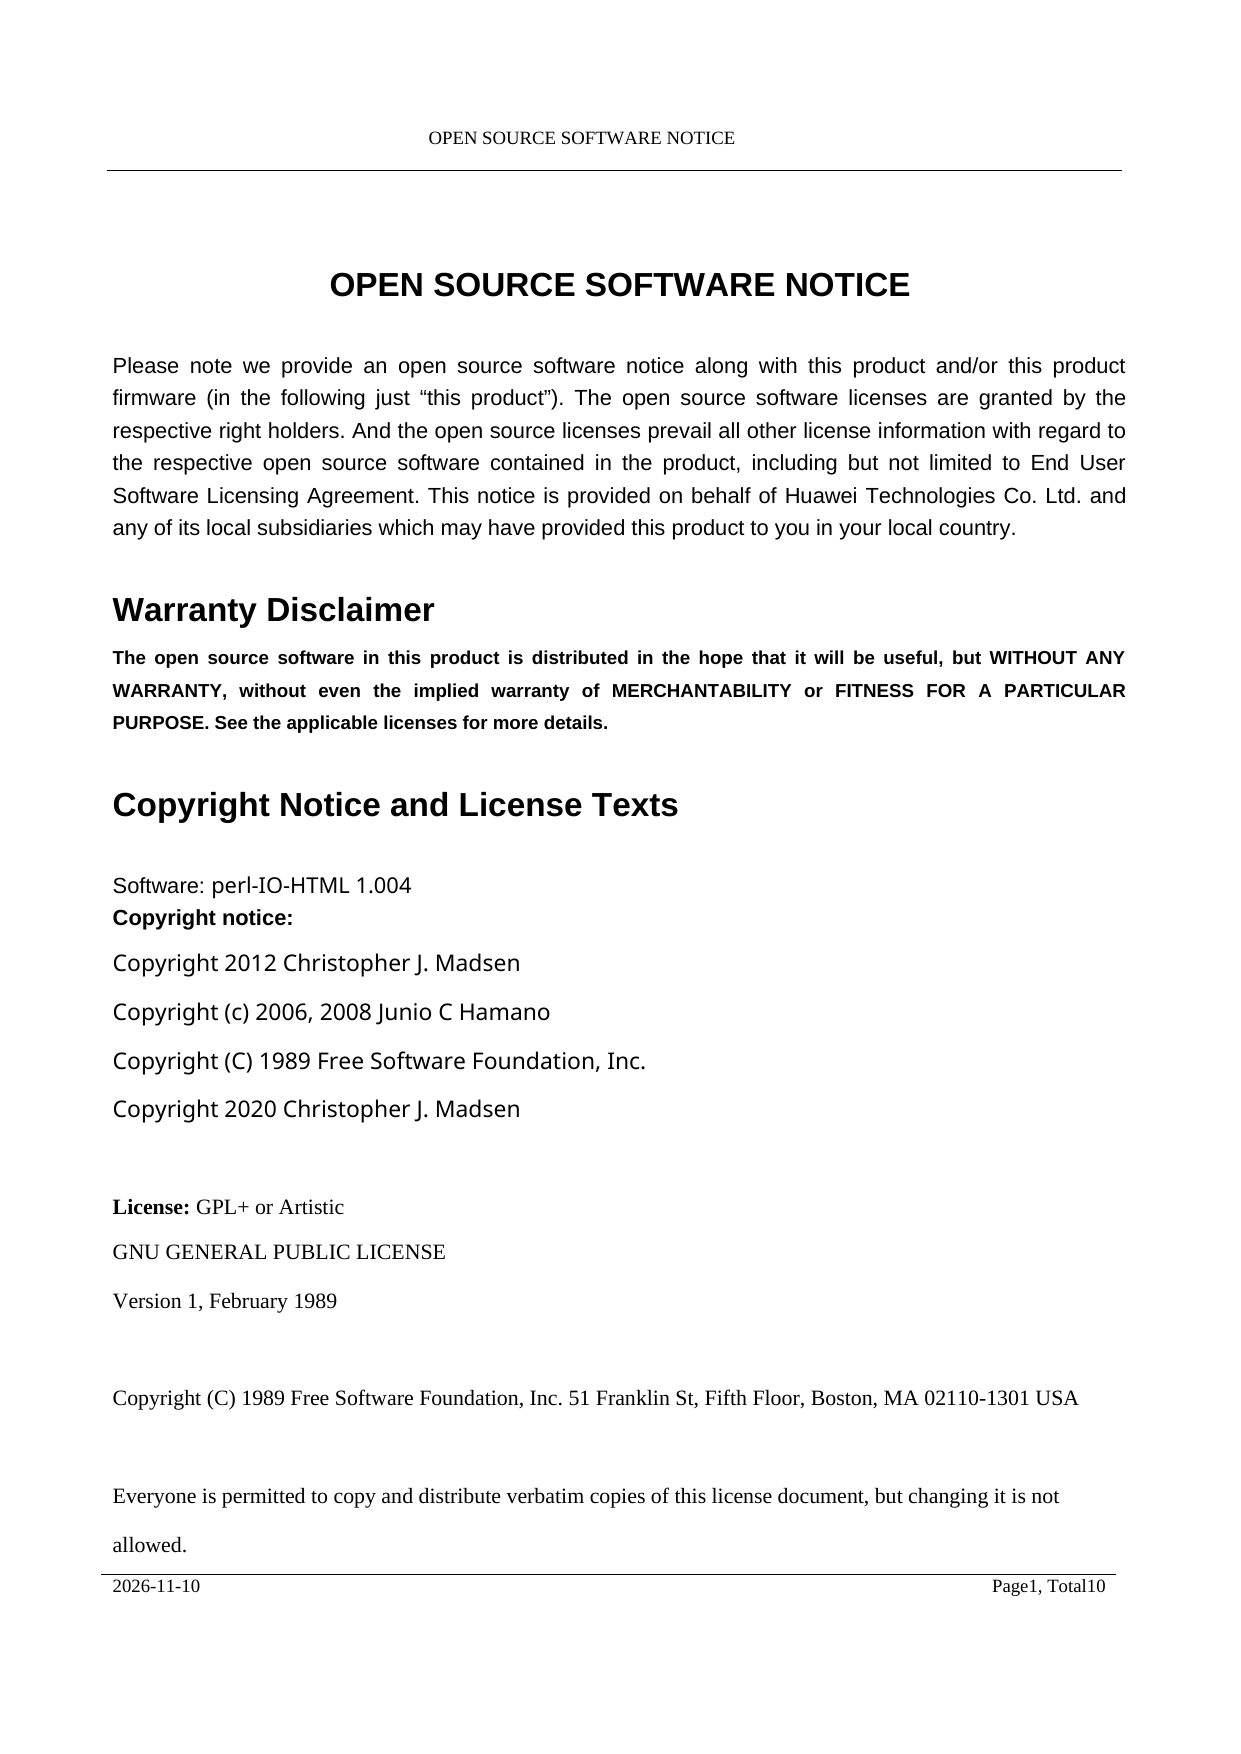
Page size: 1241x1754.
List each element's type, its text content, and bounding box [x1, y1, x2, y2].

text The open source software in this product is distributed in the hope that it will be useful, but WITHOUT ANY WARRANTY, without even the implied warranty of MERCHANTABILITY or FITNESS FOR A PARTICULAR PURPOSE. See the applicable licenses for more details. [112, 641, 1128, 739]
text Please note we provide an open source software notice along with this product and/or this product firmware (in the following just “this product”). The open source software licenses are granted by the respective right holders. And the open source licenses prevail all other license information with regard to the respective open source software contained in the product, including but not limited to End User Software Licensing Agreement. This notice is provided on behalf of Huawei Technologies Co. Ltd. and any of its local subsidiaries which may have provided this product to you in your local country. [112, 349, 1128, 544]
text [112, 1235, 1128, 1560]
text Copyright notice: [112, 901, 1128, 934]
text OPEN SOURCE SOFTWARE NOTICE [112, 251, 1128, 316]
text Copyright 2012 Christopher J. Madsen Copyright (c) 2006, 2008 Junio C Hamano Copyright (C) 1989 Free Software Foundation, Inc. Copyright 2020 Christopher J. Madsen [112, 947, 1128, 1174]
text Copyright Notice and License Texts [112, 771, 1128, 836]
text Software: perl-IO-HTML 1.004 [112, 869, 1128, 901]
text Warranty Disclaimer [112, 576, 1128, 641]
text License: GPL+ or Artistic [112, 1190, 1128, 1223]
